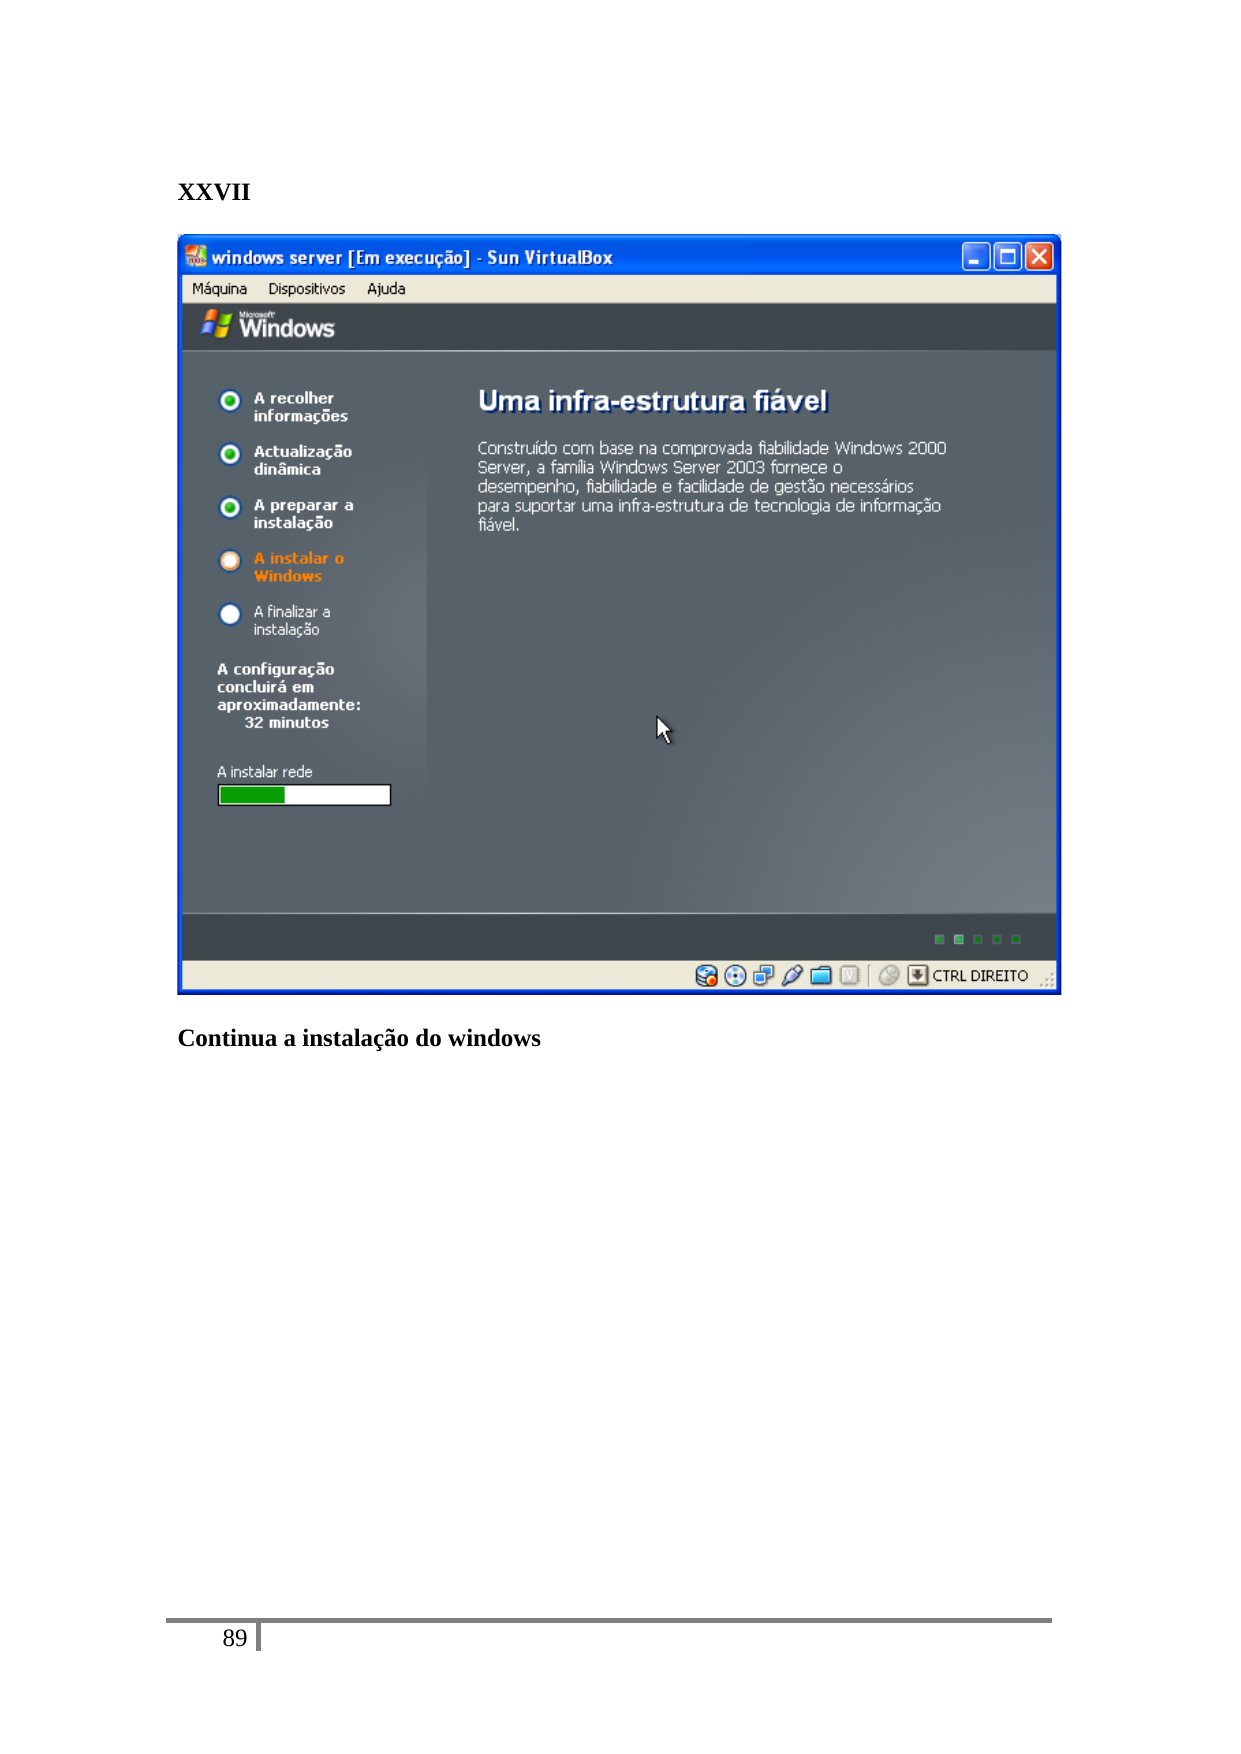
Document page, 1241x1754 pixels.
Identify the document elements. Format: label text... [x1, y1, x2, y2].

picture [177, 234, 1062, 995]
text XXVII [177, 177, 1063, 206]
text Continua a instalação do windows [177, 1023, 1063, 1052]
